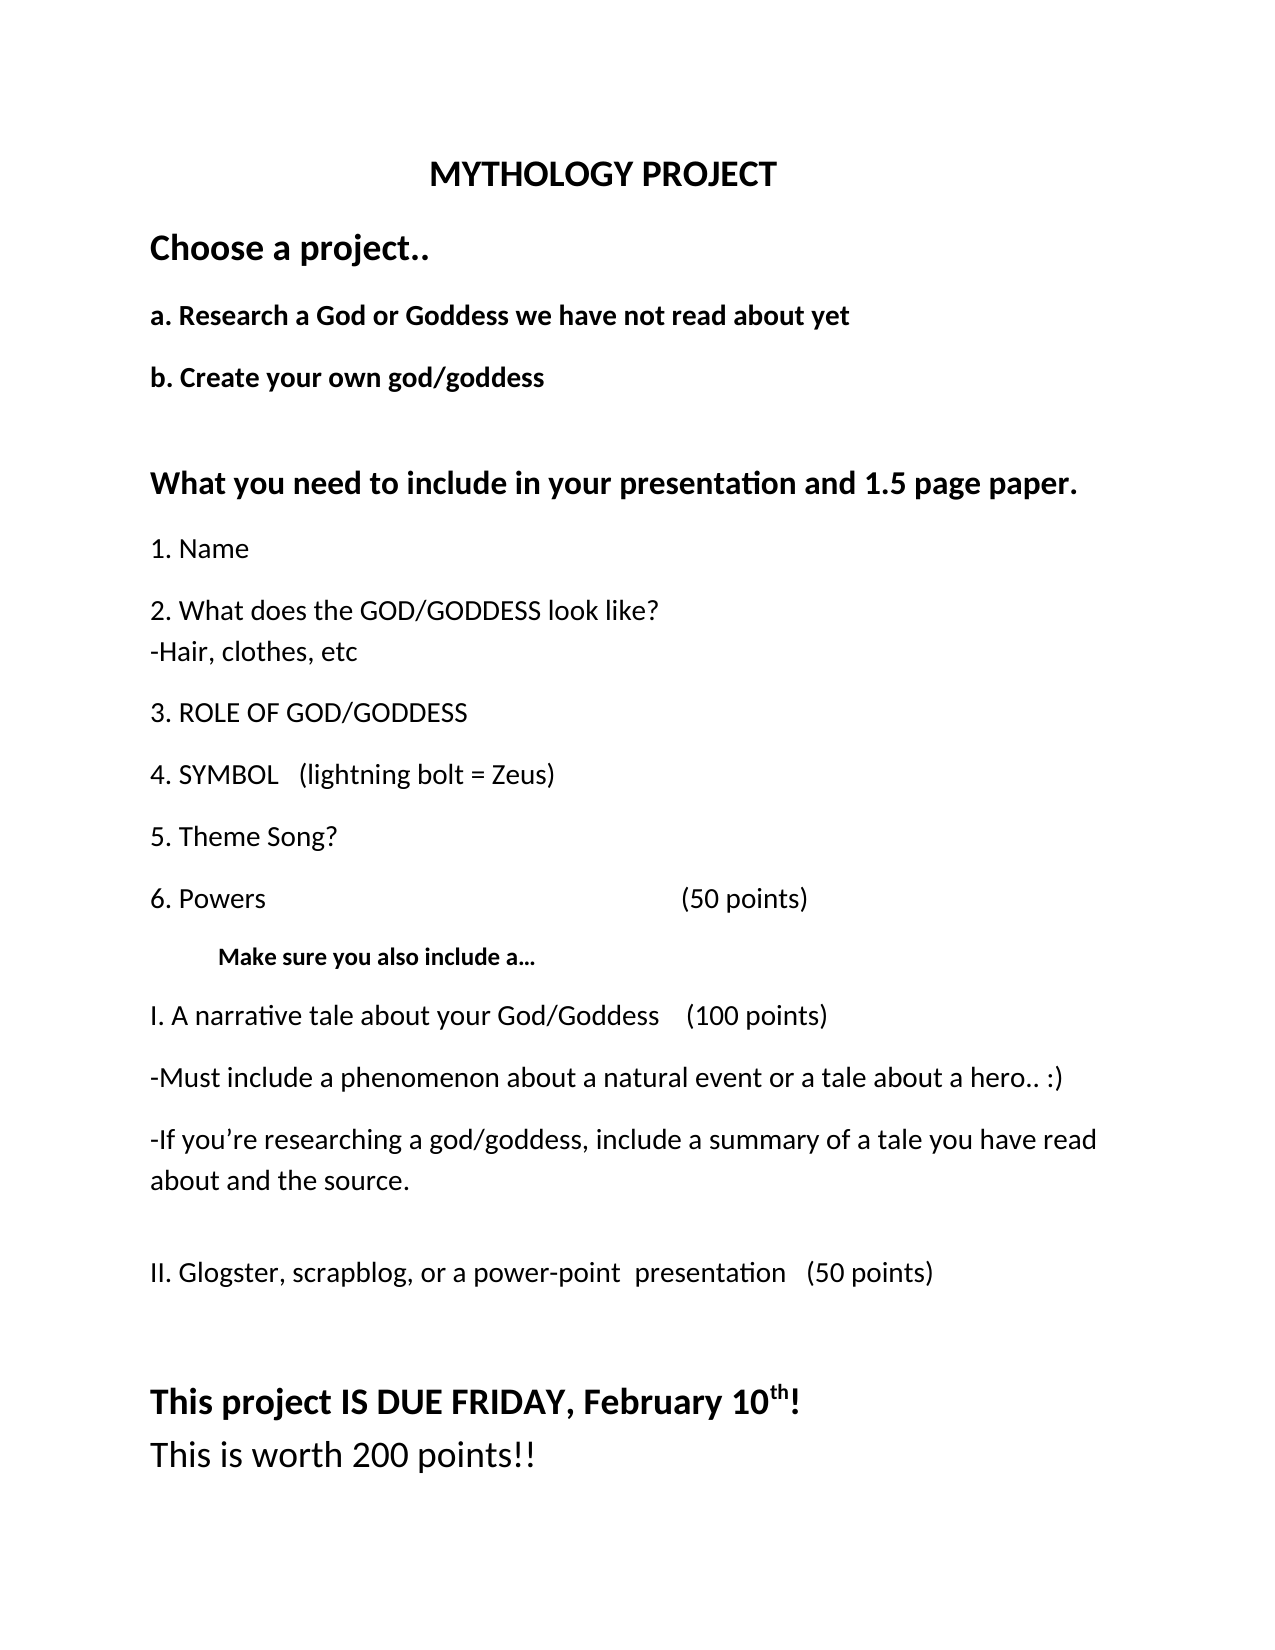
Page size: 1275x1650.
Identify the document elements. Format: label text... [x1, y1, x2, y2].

text II. Glogster, scrapblog, or a power-point presentation (50 points) [150, 1254, 1125, 1290]
text 3. ROLE OF GOD/GODDESS [150, 694, 1125, 730]
text MYTHOLOGY PROJECT [150, 150, 1125, 196]
text Choose a project.. [150, 223, 1125, 269]
text -Must include a phenomenon about a natural event or a tale about a hero.. :) [150, 1059, 1125, 1095]
text This project IS DUE FRIDAY, February 10th! This is worth 200 points!! [150, 1378, 1125, 1477]
text Make sure you also include a… [150, 941, 1125, 972]
text 5. Theme Song? [150, 818, 1125, 853]
text b. Create your own god/goddess [150, 359, 1125, 394]
text 2. What does the GOD/GODDESS look like? -Hair, clothes, etc [150, 592, 1125, 668]
text 4. SYMBOL (lightning bolt = Zeus) [150, 756, 1125, 792]
text -If you’re researching a god/goddess, include a summary of a tale you have read about and the source. [150, 1121, 1125, 1229]
text 1. Name [150, 530, 1125, 566]
text I. A narrative tale about your God/Goddess (100 points) [150, 997, 1125, 1033]
text 6. Powers (50 points) [150, 880, 1125, 915]
text a. Research a God or Goddess we have not read about yet [150, 297, 1125, 333]
text What you need to include in your presentation and 1.5 page paper. [150, 421, 1125, 503]
